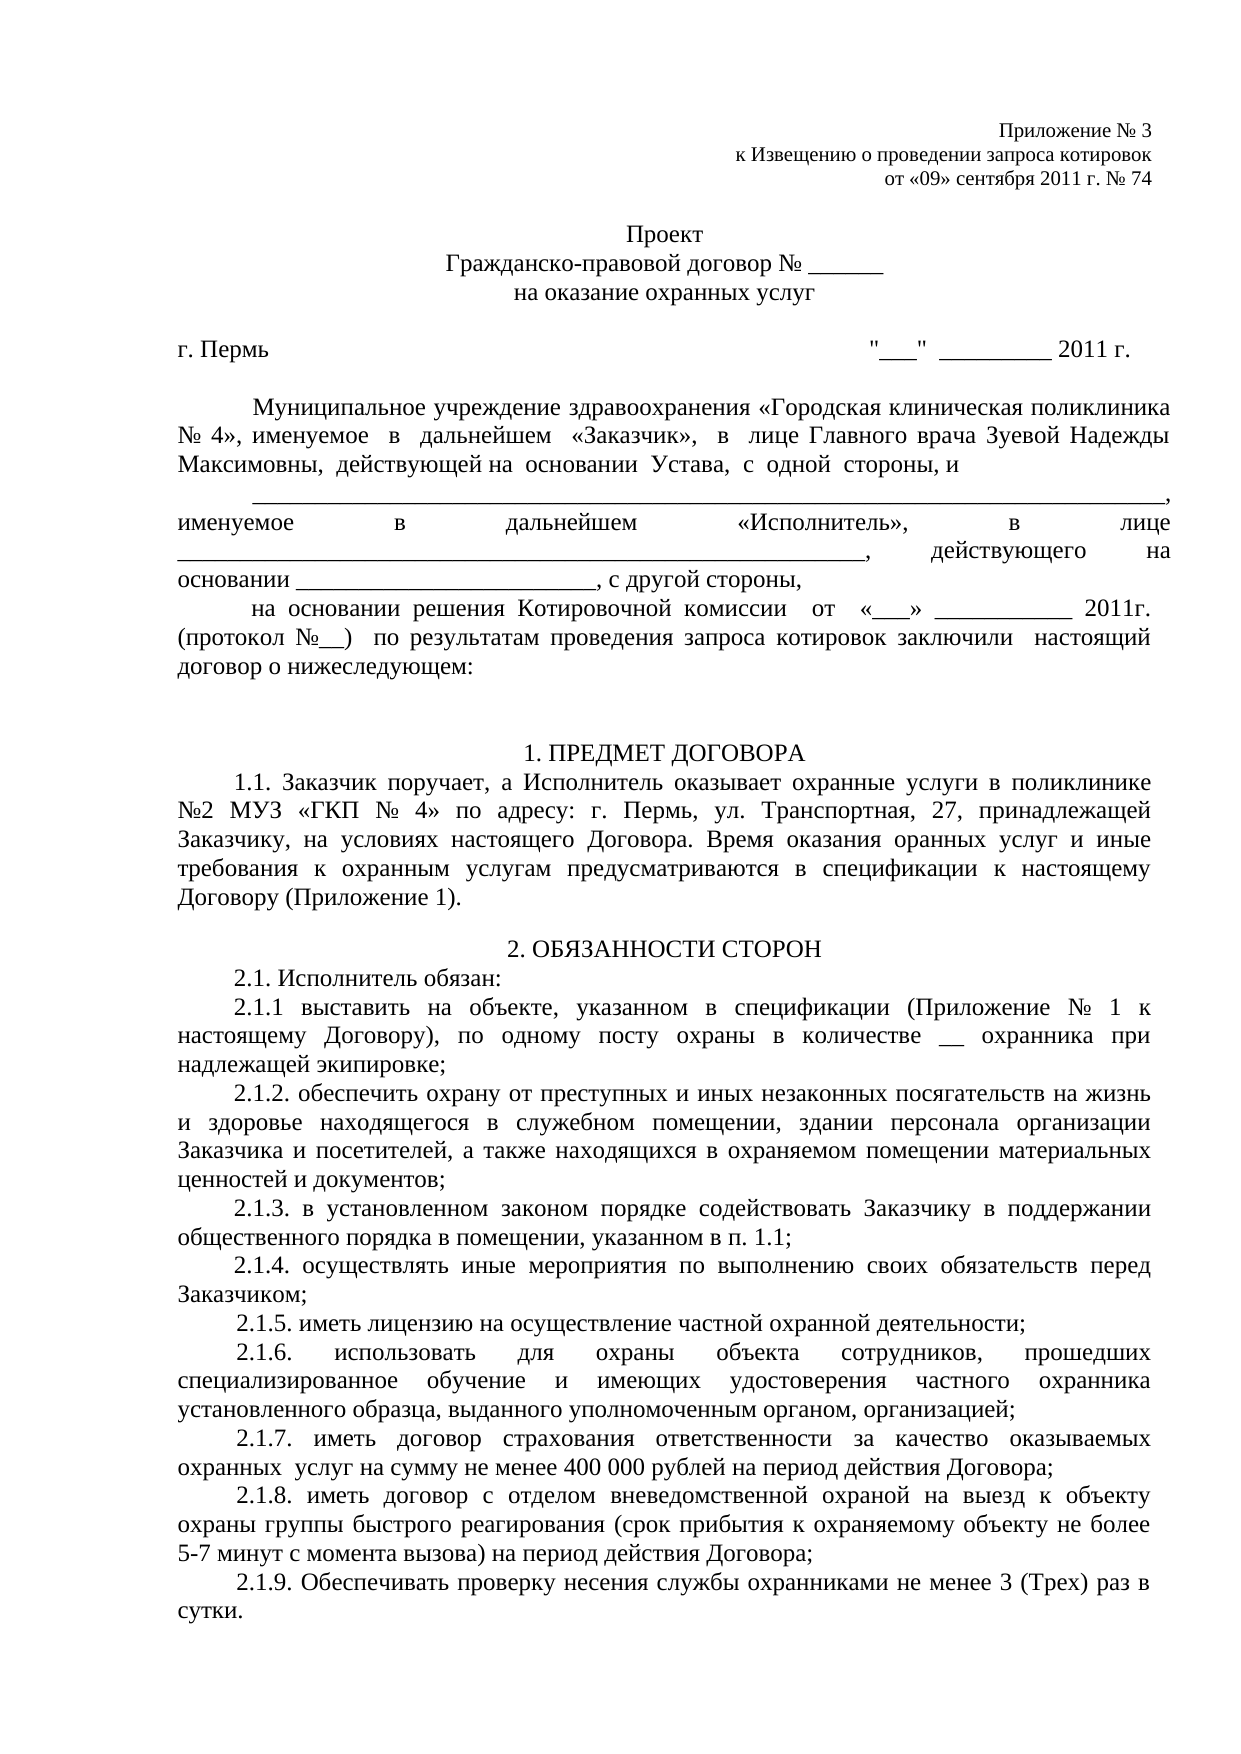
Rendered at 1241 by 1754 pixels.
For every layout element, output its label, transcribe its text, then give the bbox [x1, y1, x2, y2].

text 1.1. Заказчик поручает, а Исполнитель оказывает охранные услуги в поликлинике №2 МУЗ «ГКП № 4» по адресу: г. Пермь, ул. Транспортная, 27, принадлежащей Заказчику, на условиях настоящего Договора. Время оказания оранных услуг и иные требования к охранным услугам предусматриваются в спецификации к настоящему Договору (Приложение 1). [177, 767, 1152, 910]
text 2. ОБЯЗАННОСТИ СТОРОН [177, 934, 1152, 963]
text 2.1.3. в установленном законом порядке содействовать Заказчику в поддержании общественного порядка в помещении, указанном в п. 1.1; [177, 1193, 1152, 1251]
text _________________________________________________________________________, именуемое в дальнейшем «Исполнитель», в лице _______________________________________________________, действующего на основании ________________________, с другой стороны, [177, 478, 1171, 593]
text 2.1.1 выставить на объекте, указанном в спецификации (Приложение № 1 к настоящему Договору), по одному посту охраны в количестве __ охранника при надлежащей экипировке; [177, 992, 1152, 1078]
text к Извещению о проведении запроса котировок [177, 142, 1152, 166]
text Проект [177, 219, 1152, 248]
text от «09» сентября 2011 г. № 74 [177, 166, 1152, 190]
text Приложение № 3 [177, 118, 1152, 142]
text 2.1.4. осуществлять иные мероприятия по выполнению своих обязательств перед Заказчиком; [177, 1251, 1152, 1308]
text 1. ПРЕДМЕТ ДОГОВОРА [177, 738, 1152, 767]
text 2.1.9. Обеспечивать проверку несения службы охранниками не менее 3 (Трех) раз в сутки. [177, 1567, 1152, 1624]
text 2.1. Исполнитель обязан: [177, 963, 1152, 992]
text 2.1.6. использовать для охраны объекта сотрудников, прошедших специализированное обучение и имеющих удостоверения частного охранника установленного образца, выданного уполномоченным органом, организацией; [177, 1337, 1152, 1423]
text 2.1.2. обеспечить охрану от преступных и иных незаконных посягательств на жизнь и здоровье находящегося в служебном помещении, здании персонала организации Заказчика и посетителей, а также находящихся в охраняемом помещении материальных ценностей и документов; [177, 1078, 1152, 1193]
text 2.1.5. иметь лицензию на осуществление частной охранной деятельности; [177, 1308, 1152, 1337]
text г. Пермь "___" _________ 2011 г. [177, 334, 1152, 363]
text на основании решения Котировочной комиссии от «___» ___________ 2011г. (протокол №__) по результатам проведения запроса котировок заключили настоящий договор о нижеследующем: [177, 593, 1152, 680]
title Гражданско-правовой договор № ______ [177, 248, 1152, 277]
text на оказание охранных услуг [177, 277, 1152, 305]
text Муниципальное учреждение здравоохранения «Городская клиническая поликлиника № 4», именуемое в дальнейшем «Заказчик», в лице Главного врача Зуевой Надежды Максимовны, действующей на основании Устава, с одной стороны, и [177, 392, 1171, 478]
text 2.1.8. иметь договор с отделом вневедомственной охраной на выезд к объекту охраны группы быстрого реагирования (срок прибытия к охраняемому объекту не более 5-7 минут с момента вызова) на период действия Договора; [177, 1481, 1152, 1567]
text 2.1.7. иметь договор страхования ответственности за качество оказываемых охранных услуг на сумму не менее 400 000 рублей на период действия Договора; [177, 1423, 1152, 1481]
